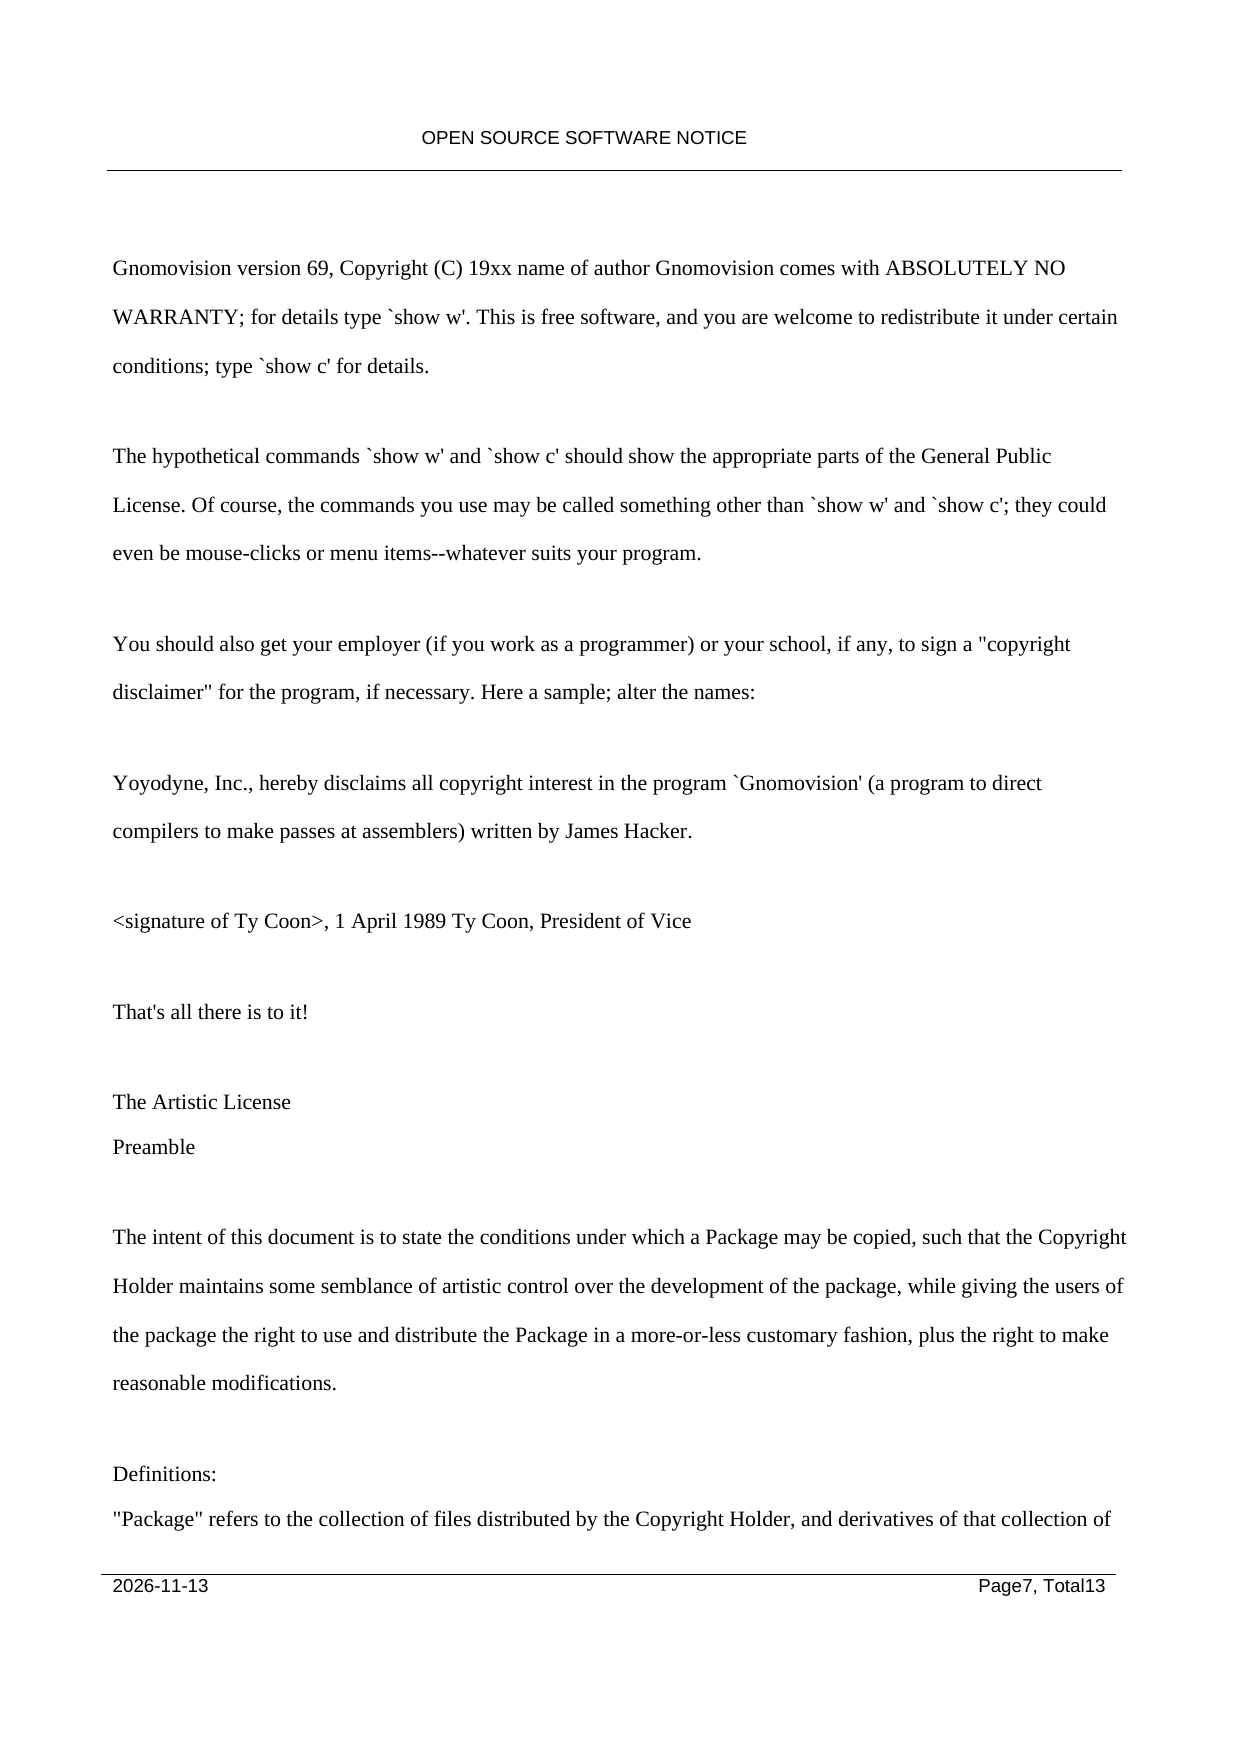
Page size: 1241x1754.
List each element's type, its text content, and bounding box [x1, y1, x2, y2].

text The intent of this document is to state the conditions under which a Package may be copied, such that the Copyright Holder maintains some semblance of artistic control over the development of the package, while giving the users of the package the right to use and distribute the Package in a more-or-less customary fashion, plus the right to make reasonable modifications. [112, 1221, 1128, 1399]
text You should also get your employer (if you work as a programmer) or your school, if any, to sign a "copyright disclaimer" for the program, if necessary. Here a sample; alter the names: [112, 627, 1128, 708]
text Preamble [112, 1130, 1128, 1163]
text Yoyodyne, Inc., hereby disclaims all copyright interest in the program `Gnomovision' (a program to direct compilers to make passes at assemblers) written by James Hacker. [112, 766, 1128, 847]
text The Artistic License [112, 1085, 1128, 1118]
text <signature of Ty Coon>, 1 April 1989 Ty Coon, President of Vice [112, 905, 1128, 937]
text Gnomovision version 69, Copyright (C) 19xx name of author Gnomovision comes with ABSOLUTELY NO WARRANTY; for details type `show w'. This is free software, and you are welcome to redistribute it under certain conditions; type `show c' for details. [112, 251, 1128, 381]
text That's all there is to it! [112, 995, 1128, 1027]
text Definitions: [112, 1457, 1128, 1489]
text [112, 1502, 1128, 1534]
text The hypothetical commands `show w' and `show c' should show the appropriate parts of the General Public License. Of course, the commands you use may be called something other than `show w' and `show c'; they could even be mouse-clicks or menu items--whatever suits your program. [112, 439, 1128, 569]
